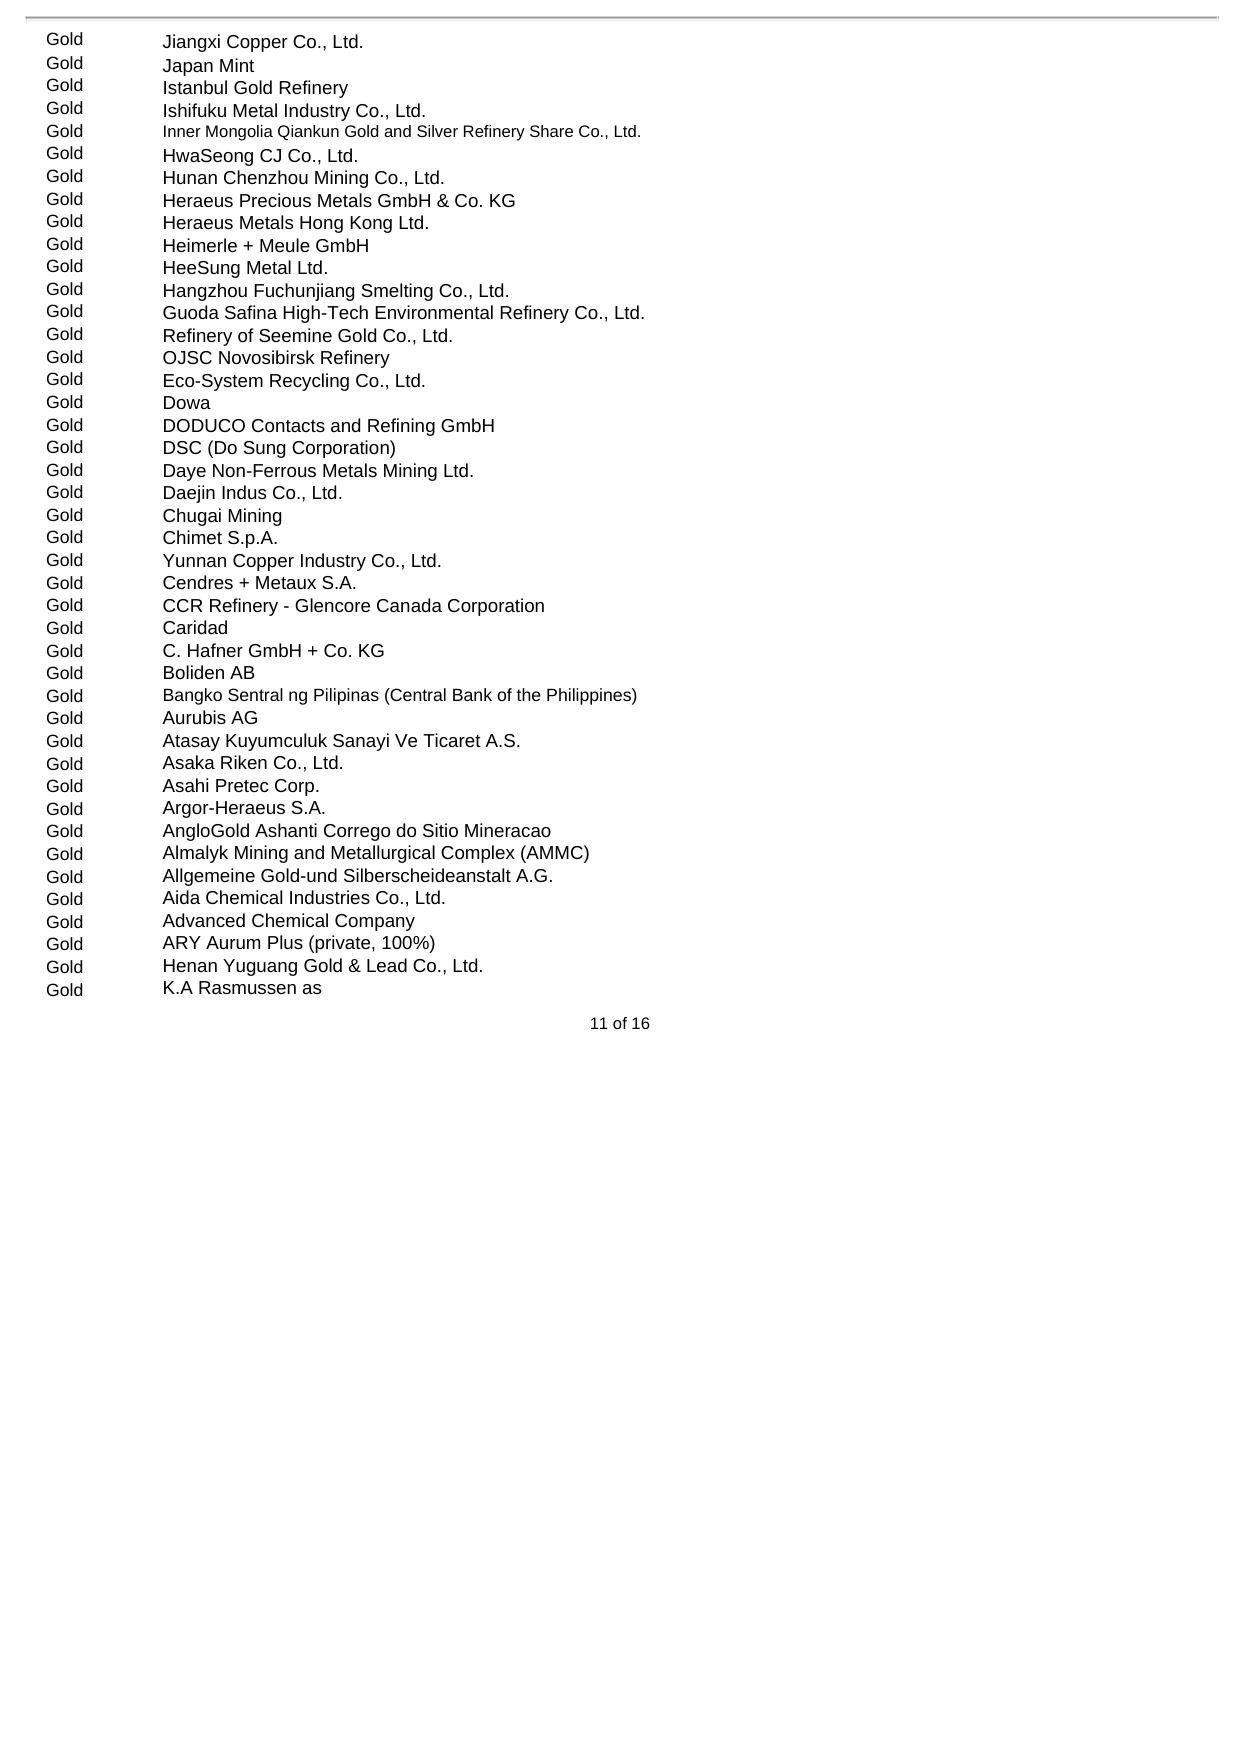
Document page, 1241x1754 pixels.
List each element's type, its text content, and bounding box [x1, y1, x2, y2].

text Gold [46, 346, 87, 367]
text Gold [46, 482, 87, 502]
text Gold [46, 143, 87, 163]
text Inner Mongolia Qiankun Gold and Silver Refinery Share Co., Ltd. [162, 122, 1090, 141]
text Advanced Chemical Company [162, 910, 1090, 931]
text Argor-Heraeus S.A. [162, 797, 1090, 819]
text Gold [46, 459, 87, 480]
text Almalyk Mining and Metallurgical Complex (AMMC) [162, 842, 1090, 864]
text Daejin Indus Co., Ltd. [162, 482, 1090, 504]
text Yunnan Copper Industry Co., Ltd. [162, 549, 1090, 571]
text Gold [46, 392, 87, 412]
text Allgemeine Gold-und Silberscheideanstalt A.G. [162, 865, 1090, 886]
text Caridad [162, 617, 1090, 639]
text Gold [46, 324, 87, 344]
text Gold [46, 957, 87, 977]
text Gold [46, 595, 87, 616]
text Gold [46, 731, 87, 751]
text HeeSung Metal Ltd. [162, 257, 1090, 279]
picture [23, 16, 1220, 24]
text Gold [46, 889, 87, 909]
text Gold [46, 753, 87, 774]
text DODUCO Contacts and Refining GmbH [162, 414, 1090, 436]
text ARY Aurum Plus (private, 100%) [162, 932, 1090, 954]
text Daye Non-Ferrous Metals Mining Ltd. [162, 459, 1090, 481]
text Gold [46, 979, 87, 1000]
text Gold [46, 618, 87, 638]
text Boliden AB [162, 662, 1090, 684]
text Istanbul Gold Refinery [162, 77, 1090, 99]
text Hunan Chenzhou Mining Co., Ltd. [162, 167, 1090, 189]
text Refinery of Seemine Gold Co., Ltd. [162, 324, 1090, 346]
text Japan Mint [162, 54, 1090, 76]
text Gold [46, 28, 87, 49]
text Heraeus Metals Hong Kong Ltd. [162, 212, 1090, 234]
text CCR Refinery - Glencore Canada Corporation [162, 594, 1090, 616]
text Gold [46, 866, 87, 887]
text Gold [46, 686, 87, 706]
text Gold [46, 75, 87, 96]
text Gold [46, 912, 87, 932]
text Gold [46, 437, 87, 457]
text Gold [46, 934, 87, 954]
text Gold [46, 663, 87, 683]
text Heraeus Precious Metals GmbH & Co. KG [162, 189, 1090, 211]
text Gold [46, 708, 87, 728]
text OJSC Novosibirsk Refinery [162, 347, 1090, 369]
text Ishifuku Metal Industry Co., Ltd. [162, 99, 1090, 121]
text Gold [46, 188, 87, 209]
text Gold [46, 166, 87, 186]
text Chugai Mining [162, 504, 1090, 526]
text Asaka Riken Co., Ltd. [162, 752, 1090, 774]
text Gold [46, 120, 87, 141]
text Asahi Pretec Corp. [162, 775, 1090, 796]
text Gold [46, 572, 87, 593]
text Atasay Kuyumculuk Sanayi Ve Ticaret A.S. [162, 730, 1090, 751]
text Dowa [162, 392, 1090, 414]
text Guoda Safina High-Tech Environmental Refinery Co., Ltd. [162, 302, 1090, 324]
text Gold [46, 844, 87, 864]
text Gold [46, 233, 87, 254]
text Gold [46, 798, 87, 819]
text Gold [46, 211, 87, 231]
text Gold [46, 279, 87, 299]
text Jiangxi Copper Co., Ltd. [162, 31, 1090, 52]
text Gold [46, 256, 87, 276]
text Henan Yuguang Gold & Lead Co., Ltd. [162, 955, 1090, 976]
text Eco-System Recycling Co., Ltd. [162, 369, 1090, 391]
text K.A Rasmussen as [162, 977, 1090, 999]
text Aurubis AG [162, 707, 1090, 729]
text Gold [46, 98, 87, 118]
text Gold [46, 527, 87, 548]
text C. Hafner GmbH + Co. KG [162, 639, 1090, 661]
text Gold [46, 505, 87, 525]
text AngloGold Ashanti Corrego do Sitio Mineracao [162, 820, 1090, 841]
text Gold [46, 301, 87, 322]
text Aida Chemical Industries Co., Ltd. [162, 887, 1090, 909]
text Heimerle + Meule GmbH [162, 234, 1090, 256]
text DSC (Do Sung Corporation) [162, 437, 1090, 459]
text HwaSeong CJ Co., Ltd. [162, 144, 1090, 166]
text Gold [46, 369, 87, 389]
text Bangko Sentral ng Pilipinas (Central Bank of the Philippines) [162, 684, 1090, 705]
text Gold [46, 821, 87, 842]
text Gold [46, 640, 87, 661]
text Gold [46, 53, 87, 73]
text Gold [46, 414, 87, 435]
text Gold [46, 550, 87, 570]
text Cendres + Metaux S.A. [162, 572, 1090, 594]
text Gold [46, 776, 87, 796]
text Chimet S.p.A. [162, 527, 1090, 549]
text Hangzhou Fuchunjiang Smelting Co., Ltd. [162, 279, 1090, 301]
text 11 of 16 [589, 1014, 1090, 1033]
